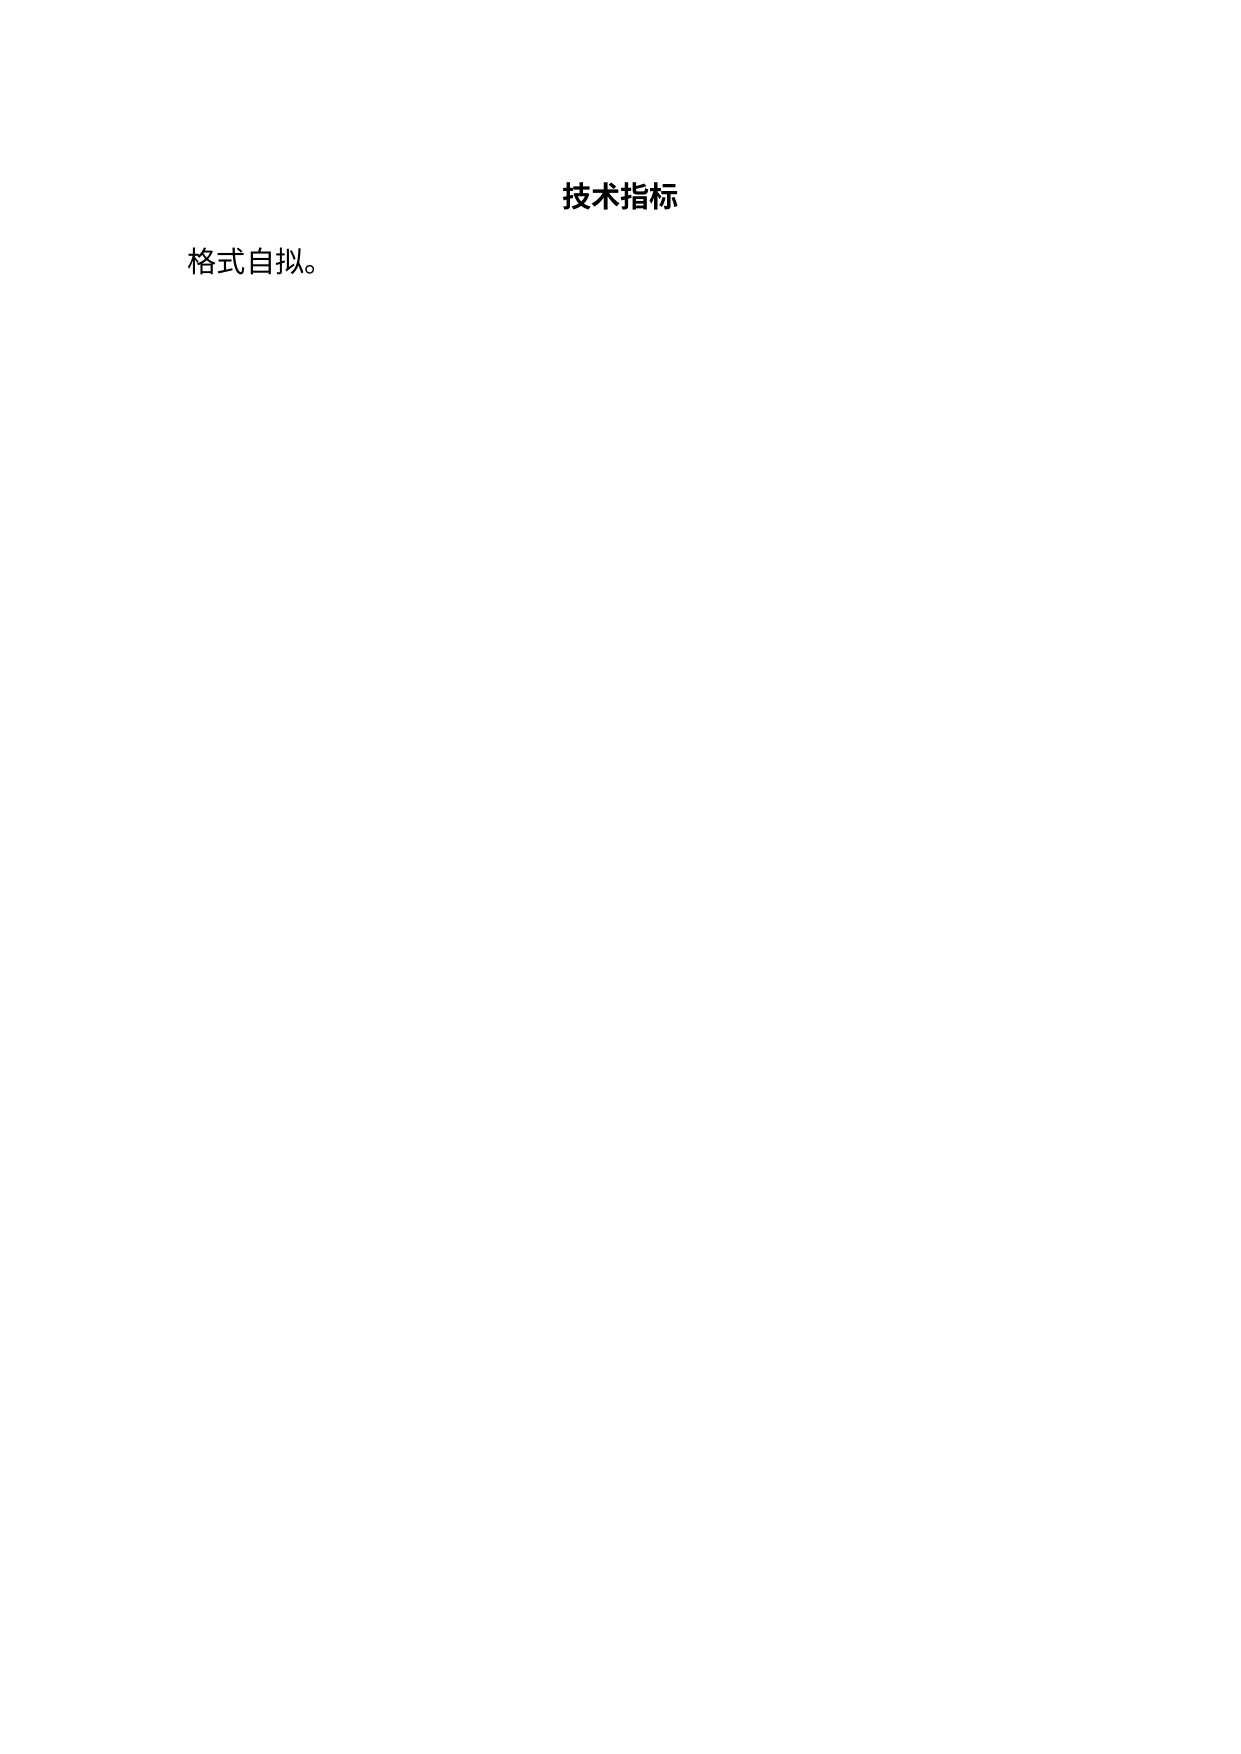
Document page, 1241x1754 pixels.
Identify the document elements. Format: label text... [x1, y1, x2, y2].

text 技术指标 [187, 162, 1053, 227]
text 格式自拟。 [187, 227, 1053, 292]
